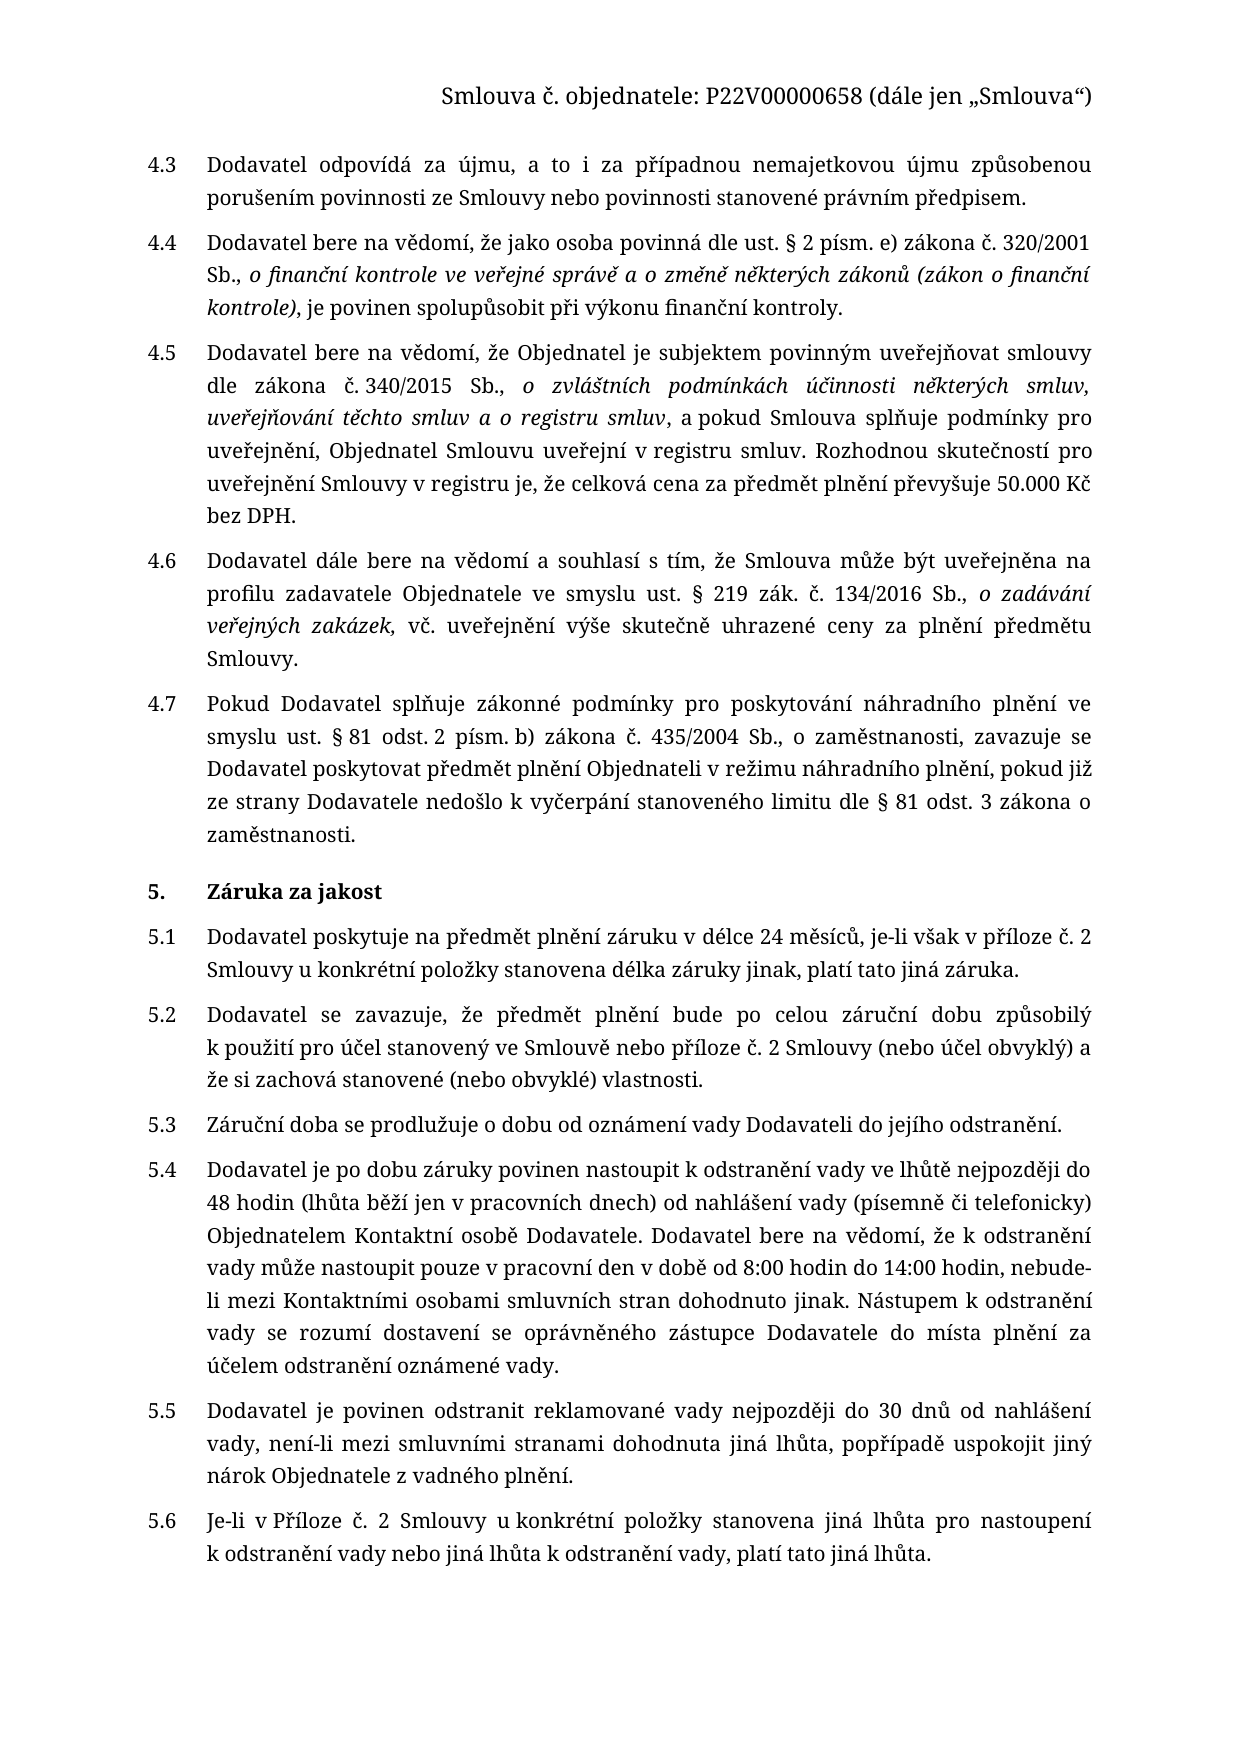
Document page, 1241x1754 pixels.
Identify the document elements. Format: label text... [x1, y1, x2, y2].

list Dodavatel bere na vědomí, že Objednatel je subjektem povinným uveřejňovat smlouvy dle zákona č. 340/2015 Sb., o zvláštních podmínkách účinnosti některých smluv, uveřejňování těchto smluv a o registru smluv, a pokud Smlouva splňuje podmínky pro uveřejnění, Objednatel Smlouvu uveřejní v registru smluv. Rozhodnou skutečností pro uveřejnění Smlouvy v registru je, že celková cena za předmět plnění převyšuje 50.000 Kč bez DPH. [148, 338, 1093, 530]
list Dodavatel je povinen odstranit reklamované vady nejpozději do 30 dnů od nahlášení vady, není-li mezi smluvními stranami dohodnuta jiná lhůta, popřípadě uspokojit jiný nárok Objednatele z vadného plnění. [148, 1396, 1093, 1490]
list Pokud Dodavatel splňuje zákonné podmínky pro poskytování náhradního plnění ve smyslu ust. § 81 odst. 2 písm. b) zákona č. 435/2004 Sb., o zaměstnanosti, zavazuje se Dodavatel poskytovat předmět plnění Objednateli v režimu náhradního plnění, pokud již ze strany Dodavatele nedošlo k vyčerpání stanoveného limitu dle § 81 odst. 3 zákona o zaměstnanosti. [148, 689, 1093, 848]
list Záruka za jakost [148, 877, 1093, 906]
list Záruční doba se prodlužuje o dobu od oznámení vady Dodavateli do jejího odstranění. [148, 1110, 1093, 1139]
list Je-li v Příloze č. 2 Smlouvy u konkrétní položky stanovena jiná lhůta pro nastoupení k odstranění vady nebo jiná lhůta k odstranění vady, platí tato jiná lhůta. [148, 1507, 1093, 1568]
list Dodavatel poskytuje na předmět plnění záruku v délce 24 měsíců, je-li však v příloze č. 2 Smlouvy u konkrétní položky stanovena délka záruky jinak, platí tato jiná záruka. [148, 922, 1093, 983]
list Dodavatel se zavazuje, že předmět plnění bude po celou záruční dobu způsobilý k použití pro účel stanovený ve Smlouvě nebo příloze č. 2 Smlouvy (nebo účel obvyklý) a že si zachová stanovené (nebo obvyklé) vlastnosti. [148, 1000, 1093, 1094]
list Dodavatel dále bere na vědomí a souhlasí s tím, že Smlouva může být uveřejněna na profilu zadavatele Objednatele ve smyslu ust. § 219 zák. č. 134/2016 Sb., o zadávání veřejných zakázek, vč. uveřejnění výše skutečně uhrazené ceny za plnění předmětu Smlouvy. [148, 546, 1093, 673]
list Dodavatel je po dobu záruky povinen nastoupit k odstranění vady ve lhůtě nejpozději do 48 hodin (lhůta běží jen v pracovních dnech) od nahlášení vady (písemně či telefonicky) Objednatelem Kontaktní osobě Dodavatele. Dodavatel bere na vědomí, že k odstranění vady může nastoupit pouze v pracovní den v době od 8:00 hodin do 14:00 hodin, nebude-li mezi Kontaktními osobami smluvních stran dohodnuto jinak. Nástupem k odstranění vady se rozumí dostavení se oprávněného zástupce Dodavatele do místa plnění za účelem odstranění oznámené vady. [148, 1156, 1093, 1379]
list Dodavatel odpovídá za újmu, a to i za případnou nemajetkovou újmu způsobenou porušením povinnosti ze Smlouvy nebo povinnosti stanovené právním předpisem. [148, 150, 1093, 211]
list Dodavatel bere na vědomí, že jako osoba povinná dle ust. § 2 písm. e) zákona č. 320/2001 Sb., o finanční kontrole ve veřejné správě a o změně některých zákonů (zákon o finanční kontrole), je povinen spolupůsobit při výkonu finanční kontroly. [148, 228, 1093, 322]
